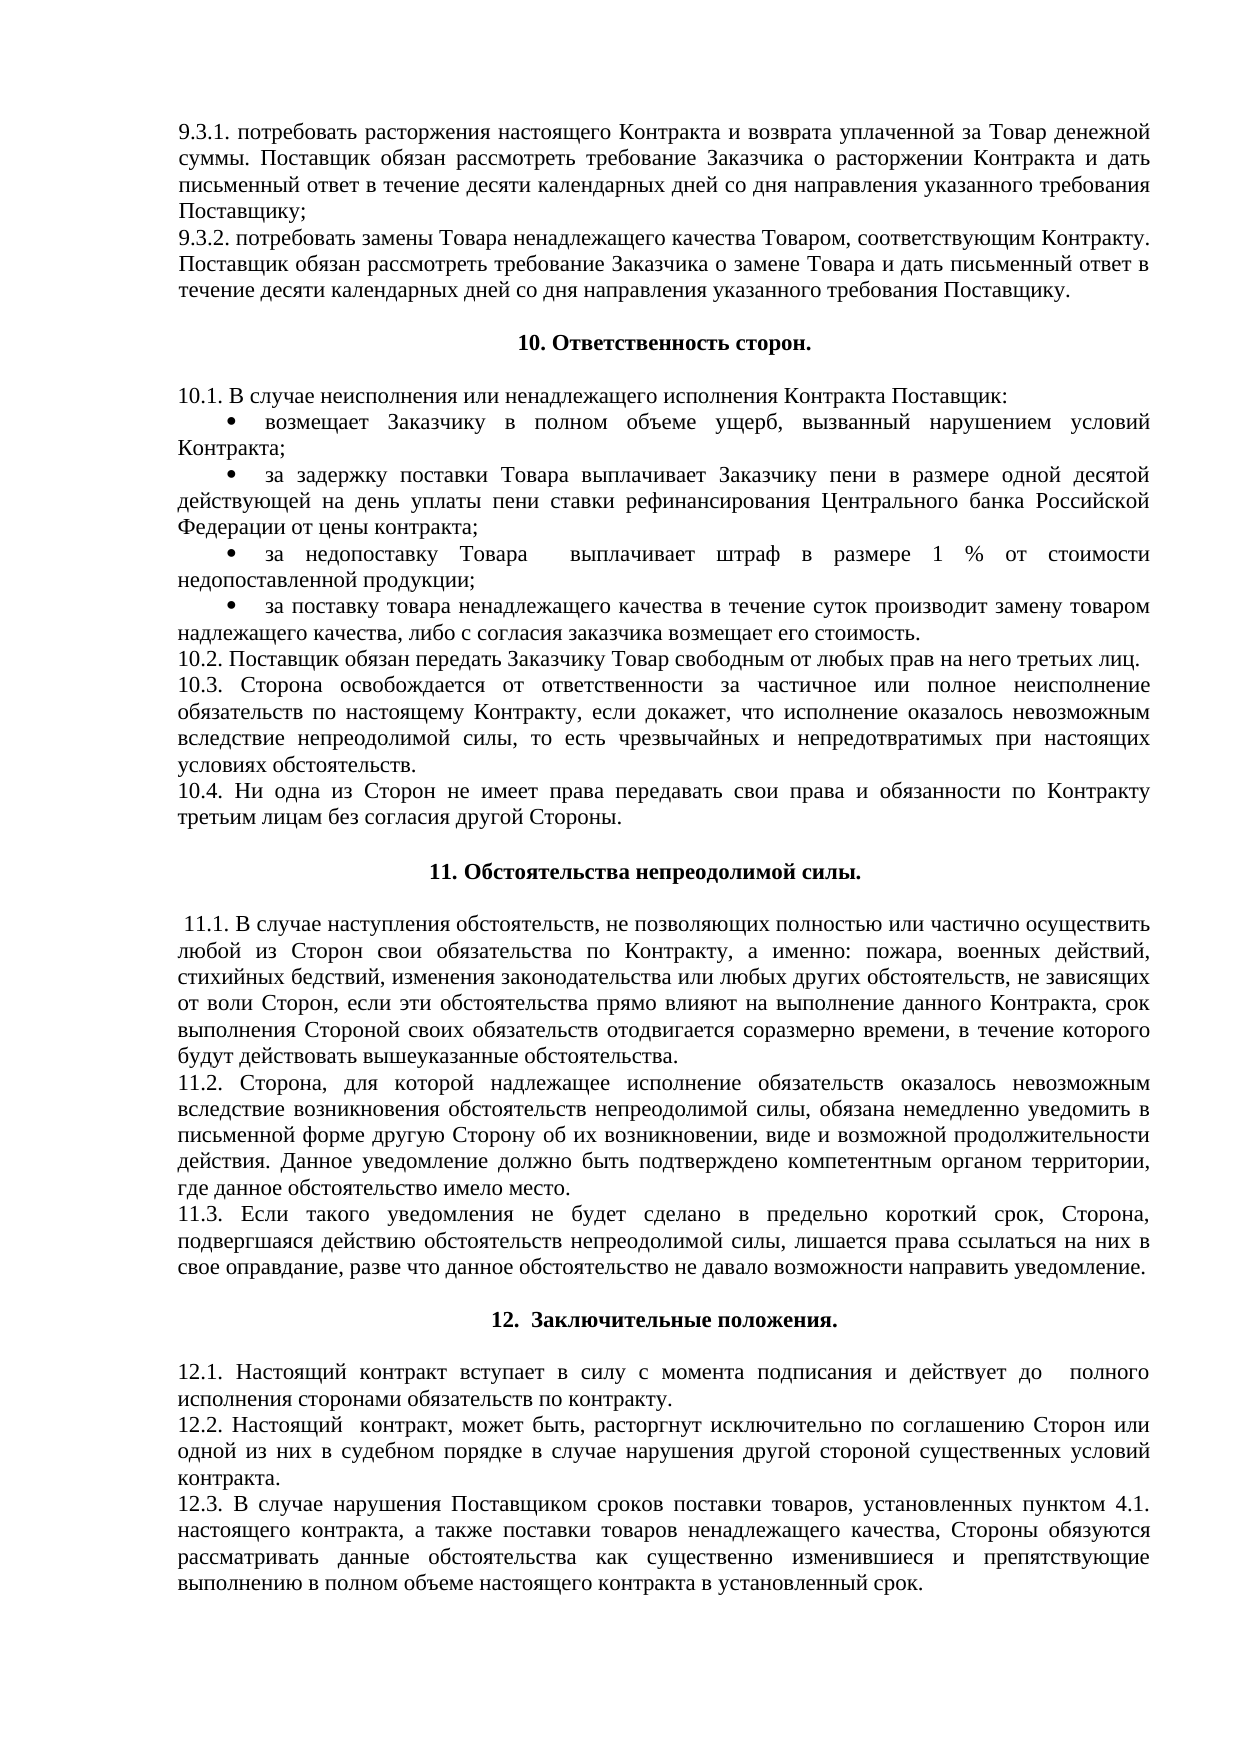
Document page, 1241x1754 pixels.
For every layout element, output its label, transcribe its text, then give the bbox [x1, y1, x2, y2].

text 11.1. В случае наступления обстоятельств, не позволяющих полностью или частично осуществить любой из Сторон свои обязательства по Контракту, а именно: пожара, военных действий, стихийных бедствий, изменения законодательства или любых других обстоятельств, не зависящих от воли Сторон, если эти обстоятельства прямо влияют на выполнение данного Контракта, срок выполнения Стороной своих обязательств отодвигается соразмерно времени, в течение которого будут действовать вышеуказанные обстоятельства. [177, 910, 1152, 1068]
text 10.1. В случае неисполнения или ненадлежащего исполнения Контракта Поставщик: [177, 382, 1152, 408]
text 12.3. В случае нарушения Поставщиком сроков поставки товаров, установленных пунктом 4.1. настоящего контракта, а также поставки товаров ненадлежащего качества, Стороны обязуются рассматривать данные обстоятельства как существенно изменившиеся и препятствующие выполнению в полном объеме настоящего контракта в установленный срок. [177, 1490, 1152, 1596]
text 11. Обстоятельства непреодолимой силы. [177, 858, 1152, 884]
text 11.3. Если такого уведомления не будет сделано в предельно короткий срок, Сторона, подвергшаяся действию обстоятельств непреодолимой силы, лишается права ссылаться на них в свое оправдание, разве что данное обстоятельство не давало возможности направить уведомление. [177, 1200, 1152, 1279]
text 9.3.2. потребовать замены Товара ненадлежащего качества Товаром, соответствующим Контракту. Поставщик обязан рассмотреть требование Заказчика о замене Товара и дать письменный ответ в течение десяти календарных дней со дня направления указанного требования Поставщику. [178, 223, 1152, 303]
list возмещает Заказчику в полном объеме ущерб, вызванный нарушением условий Контракта; [177, 408, 1152, 461]
text 12.1. Настоящий контракт вступает в силу с момента подписания и действует до полного исполнения сторонами обязательств по контракту. [177, 1358, 1149, 1411]
text 10. Ответственность сторон. [177, 329, 1152, 355]
text 10.3. Сторона освобождается от ответственности за частичное или полное неисполнение обязательств по настоящему Контракту, если докажет, что исполнение оказалось невозможным вследствие непреодолимой силы, то есть чрезвычайных и непредотвратимых при настоящих условиях обстоятельств. [177, 672, 1152, 777]
text 10.2. Поставщик обязан передать Заказчику Товар свободным от любых прав на него третьих лиц. [177, 645, 1152, 672]
text 12.2. Настоящий контракт, может быть, расторгнут исключительно по соглашению Сторон или одной из них в судебном порядке в случае нарушения другой стороной существенных условий контракта. [177, 1411, 1152, 1490]
list за недопоставку Товара выплачивает штраф в размере 1 % от стоимости недопоставленной продукции; [177, 540, 1152, 592]
text 9.3.1. потребовать расторжения настоящего Контракта и возврата уплаченной за Товар денежной суммы. Поставщик обязан рассмотреть требование Заказчика о расторжении Контракта и дать письменный ответ в течение десяти календарных дней со дня направления указанного требования Поставщику; [178, 118, 1152, 223]
list за задержку поставки Товара выплачивает Заказчику пени в размере одной десятой действующей на день уплаты пени ставки рефинансирования Центрального банка Российской Федерации от цены контракта; [177, 461, 1152, 540]
text 11.2. Сторона, для которой надлежащее исполнение обязательств оказалось невозможным вследствие возникновения обстоятельств непреодолимой силы, обязана немедленно уведомить в письменной форме другую Сторону об их возникновении, виде и возможной продолжительности действия. Данное уведомление должно быть подтверждено компетентным органом территории, где данное обстоятельство имело место. [177, 1068, 1152, 1200]
text 12. Заключительные положения. [177, 1306, 1152, 1332]
text 10.4. Ни одна из Сторон не имеет права передавать свои права и обязанности по Контракту третьим лицам без согласия другой Стороны. [177, 777, 1152, 830]
list за поставку товара ненадлежащего качества в течение суток производит замену товаром надлежащего качества, либо с согласия заказчика возмещает его стоимость. [177, 592, 1152, 645]
